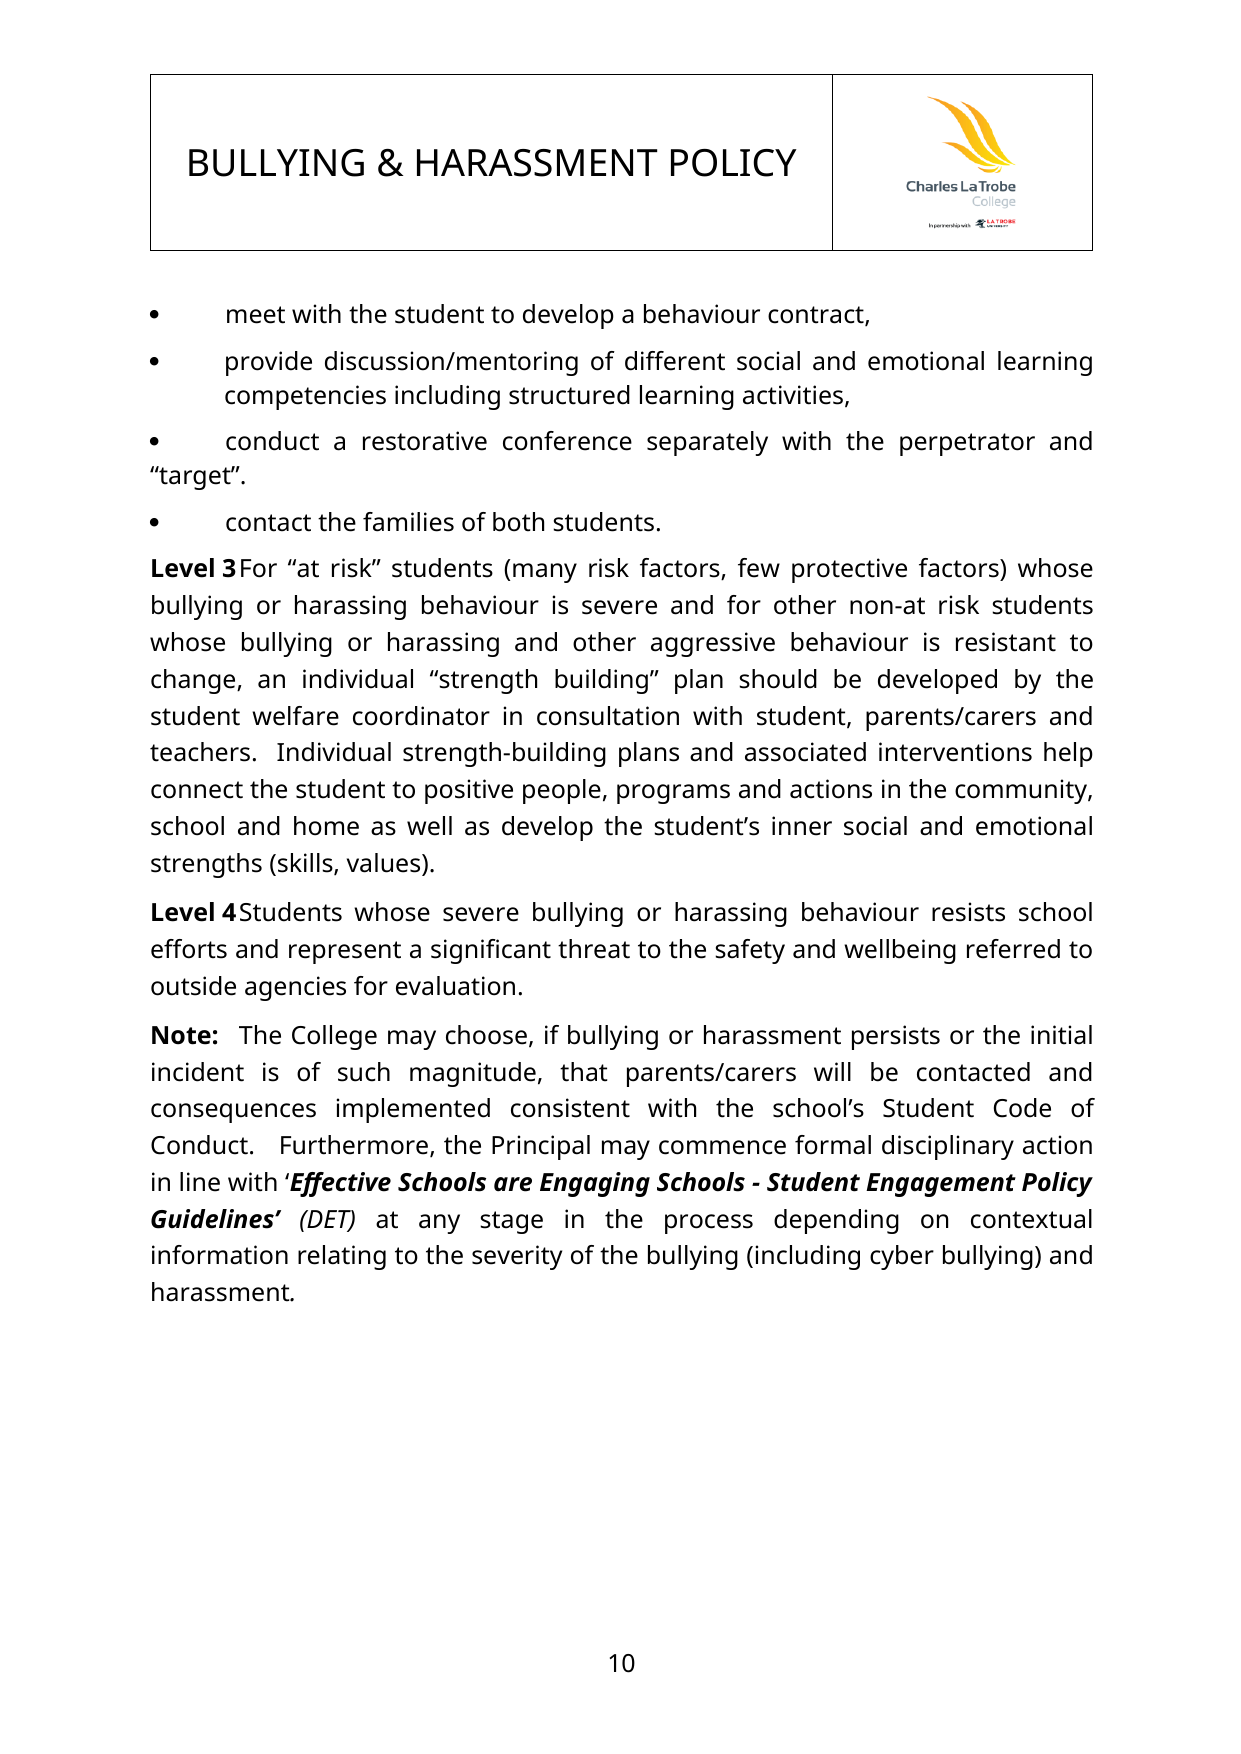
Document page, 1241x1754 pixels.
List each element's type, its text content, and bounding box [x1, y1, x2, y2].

text Level 3 For “at risk” students (many risk factors, few protective factors) whose bullying or harassing behaviour is severe and for other non-at risk students whose bullying or harassing and other aggressive behaviour is resistant to change, an individual “strength building” plan should be developed by the student welfare coordinator in consultation with student, parents/carers and teachers. Individual strength-building plans and associated interventions help connect the student to positive people, programs and actions in the community, school and home as well as develop the student’s inner social and emotional strengths (skills, values). [150, 551, 1095, 879]
list provide discussion/mentoring of different social and emotional learning competencies including structured learning activities, [150, 343, 1095, 411]
list conduct a restorative conference separately with the perpetrator and “target”. [150, 424, 1095, 492]
picture [893, 90, 1033, 237]
text Level 4 Students whose severe bullying or harassing behaviour resists school efforts and represent a significant threat to the safety and wellbeing referred to outside agencies for evaluation. [150, 894, 1095, 1002]
list meet with the student to develop a behaviour contract, [150, 297, 1095, 331]
text Note: The College may choose, if bullying or harassment persists or the initial incident is of such magnitude, that parents/carers will be contacted and consequences implemented consistent with the school’s Student Code of Conduct. Furthermore, the Principal may commence formal disciplinary action in line with ‘Effective Schools are Engaging Schools - Student Engagement Policy Guidelines’ (DET) at any stage in the process depending on contextual information relating to the severity of the bullying (including cyber bullying) and harassment. [150, 1017, 1095, 1309]
list contact the families of both students. [150, 504, 1095, 539]
